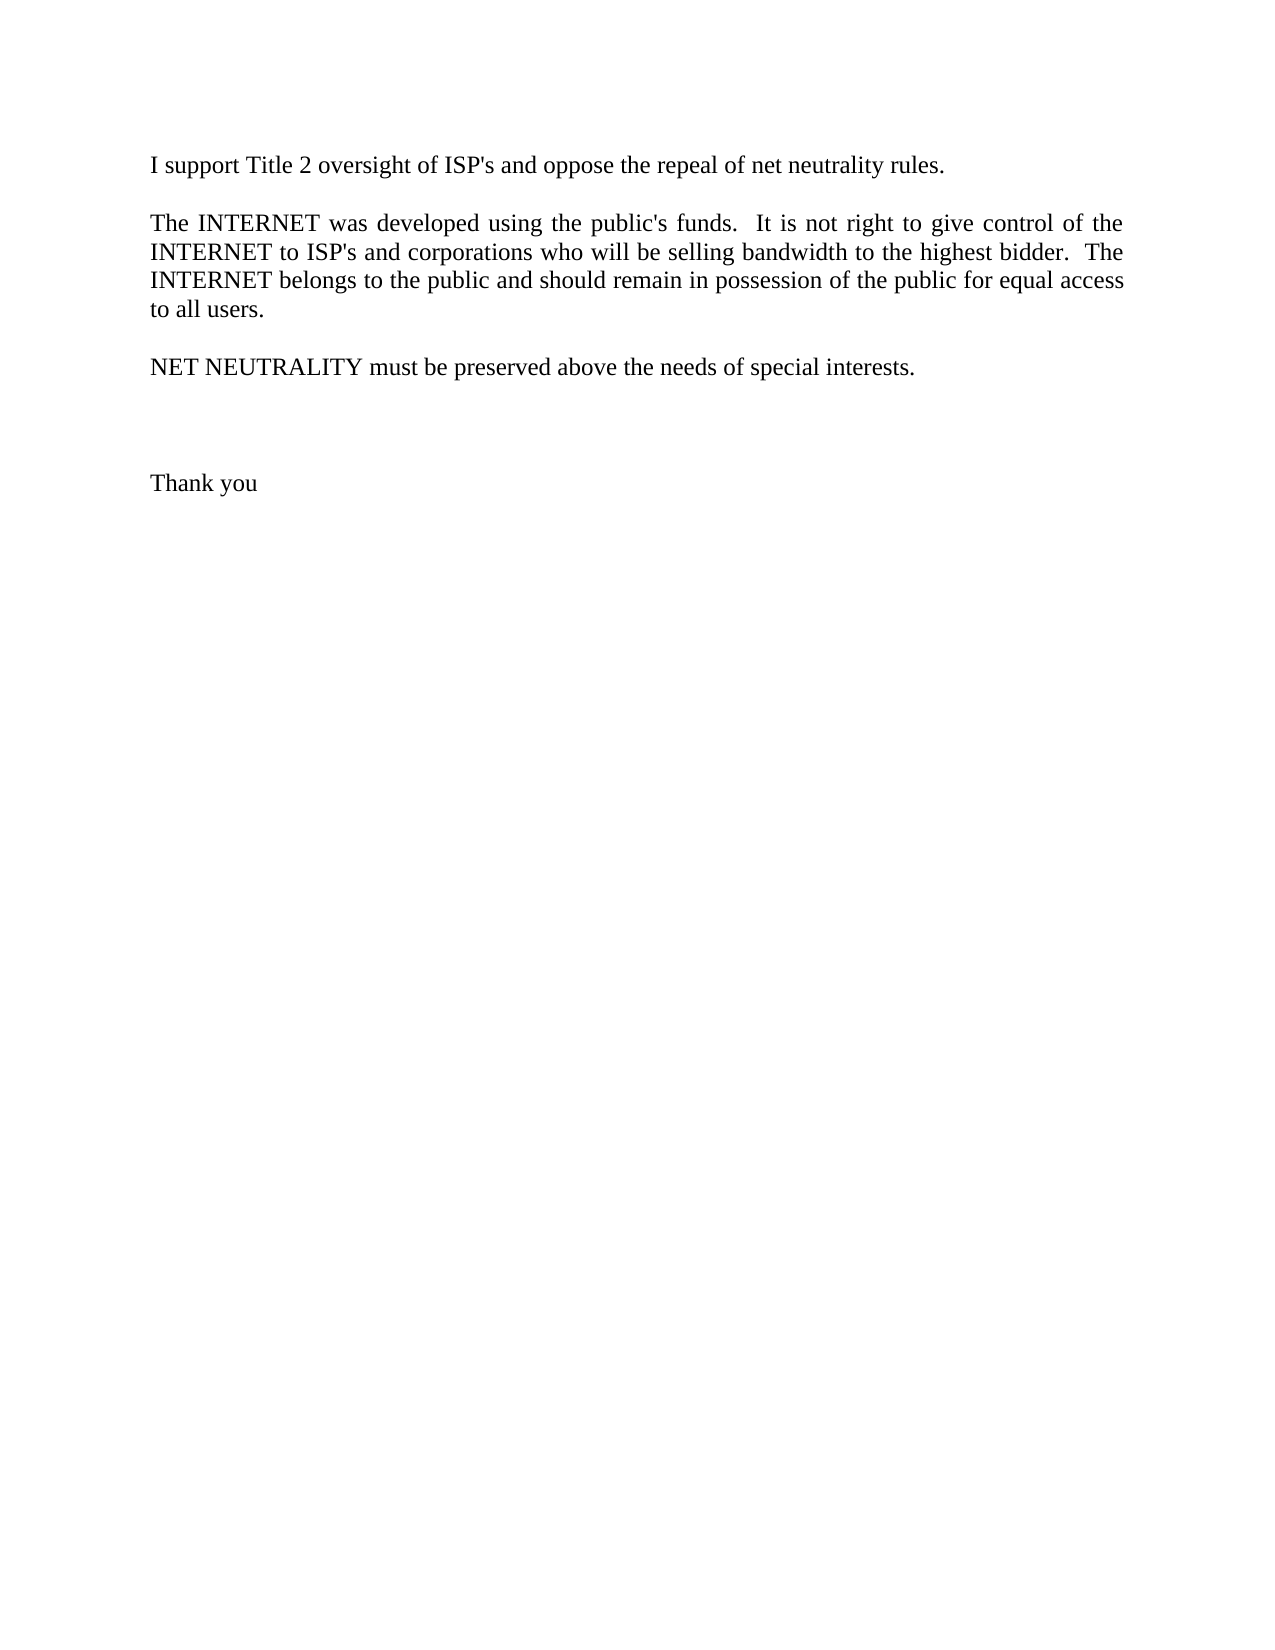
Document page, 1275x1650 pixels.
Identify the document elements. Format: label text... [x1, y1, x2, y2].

text The INTERNET was developed using the public's funds. It is not right to give control of the INTERNET to ISP's and corporations who will be selling bandwidth to the highest bidder. The INTERNET belongs to the public and should remain in possession of the public for equal access to all users. [150, 208, 1125, 323]
text NET NEUTRALITY must be preserved above the needs of special interests. [150, 352, 1125, 381]
text Thank you [150, 468, 1125, 497]
text I support Title 2 oversight of ISP's and oppose the repeal of net neutrality rules. [150, 150, 1125, 179]
